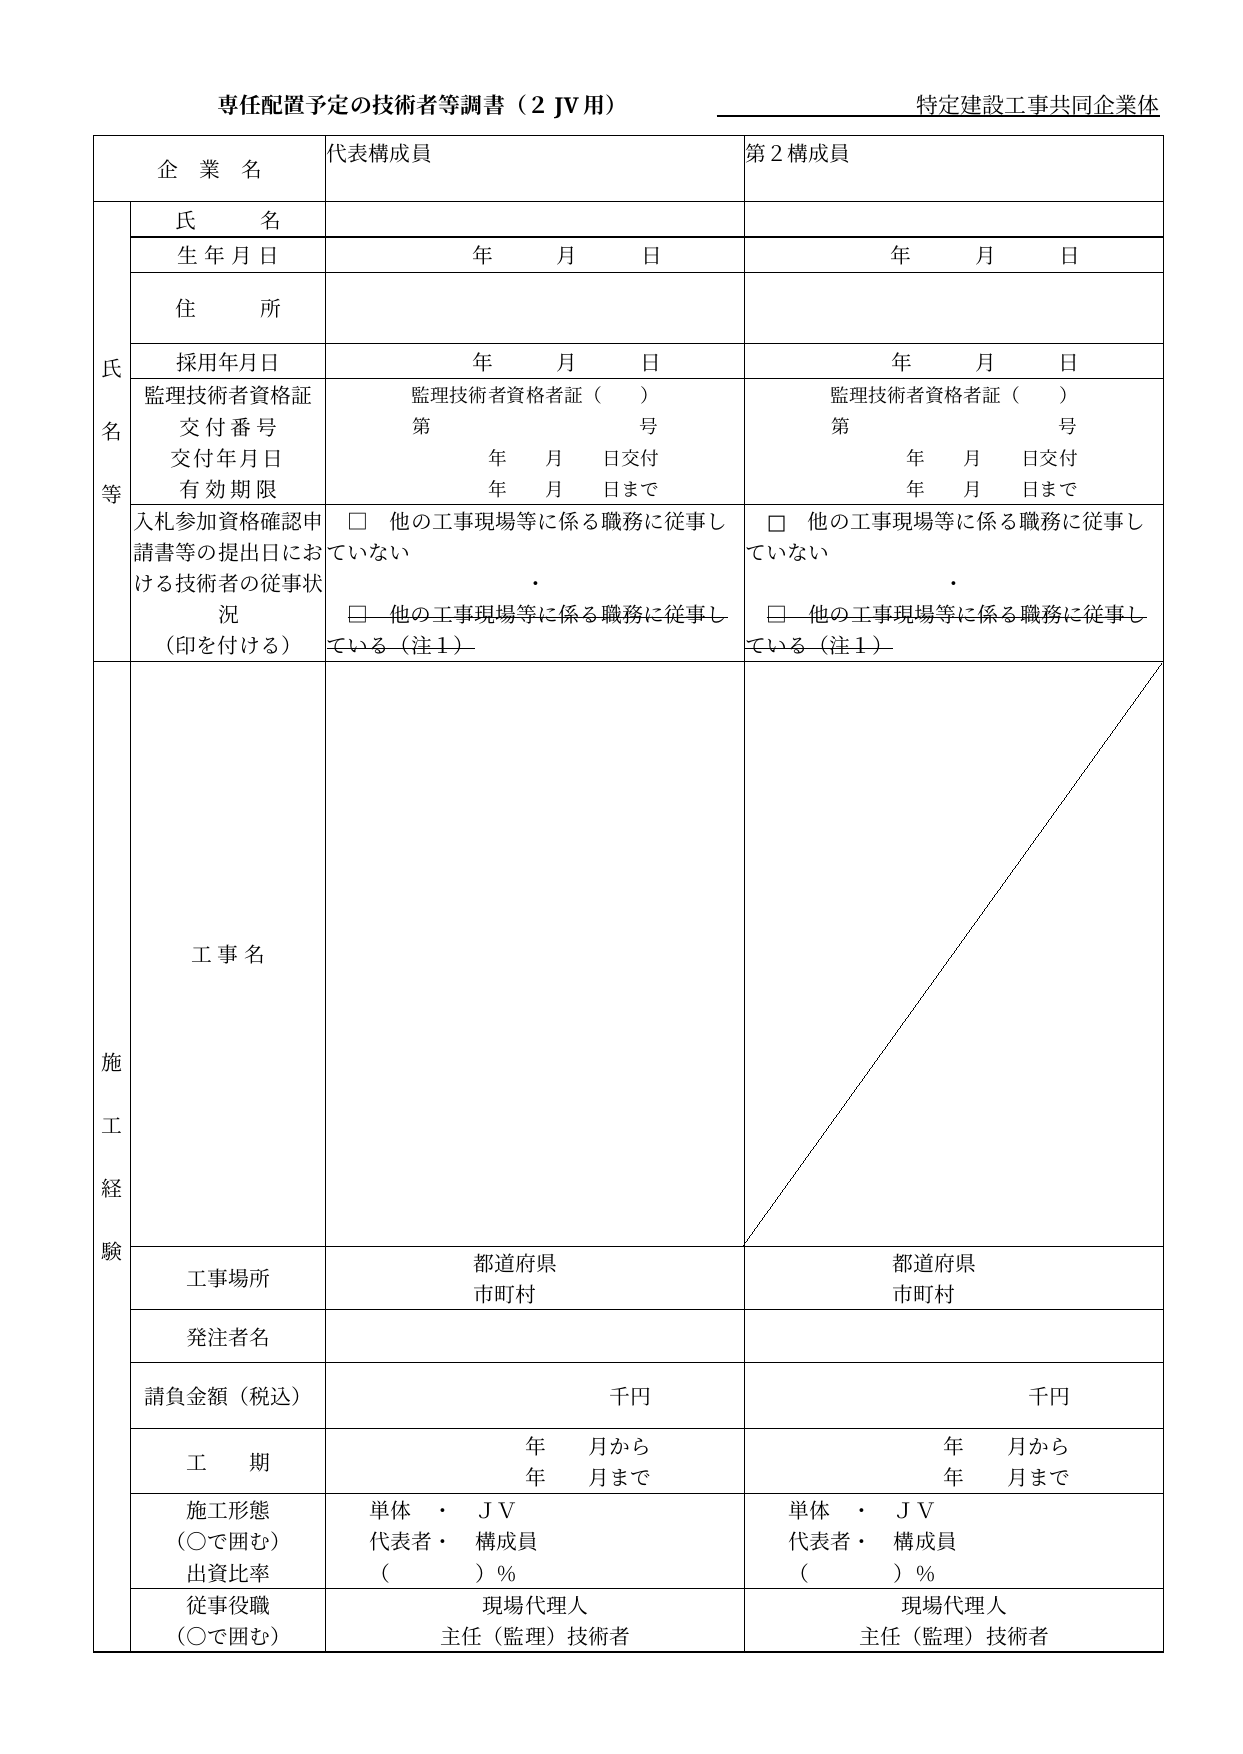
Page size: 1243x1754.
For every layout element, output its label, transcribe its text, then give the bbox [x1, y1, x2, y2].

table_cell 住 所 [131, 273, 325, 343]
table_cell 採用年月日 [131, 344, 325, 378]
table_cell 現場代理人 主任（監理）技術者 [326, 1589, 744, 1651]
table_cell 年 月 日 [326, 238, 744, 272]
table_cell 年 月 日 [326, 344, 744, 378]
table_cell 施工形態 （○で囲む） 出資比率 [131, 1494, 325, 1587]
table_cell □ 他の工事現場等に係る職務に従事していない ・ □ 他の工事現場等に係る職務に従事している（注１） [745, 505, 1163, 661]
table_cell 現場代理人 主任（監理）技術者 [745, 1589, 1163, 1651]
table_cell [326, 202, 744, 236]
table_cell 入札参加資格確認申請書等の提出日における技術者の従事状況 （印を付ける） [131, 505, 325, 661]
table_cell 工 期 [131, 1429, 325, 1493]
table_cell 都道府県 市町村 [745, 1247, 1163, 1309]
table_cell 請負金額（税込） [131, 1363, 325, 1428]
table_cell □ 他の工事現場等に係る職務に従事していない ・ □ 他の工事現場等に係る職務に従事している（注１） [326, 505, 744, 661]
table_cell 年 月から 年 月まで [326, 1429, 744, 1493]
table_cell [745, 1310, 1163, 1362]
table_cell 年 月 日 [745, 238, 1163, 272]
text 専任配置予定の技術者等調書（２JV用） 特定建設工事共同企業体 [71, 73, 1160, 135]
table_cell 発注者名 [131, 1310, 325, 1362]
table_cell 年 月 日 [745, 344, 1163, 378]
table_cell 工 事 名 [131, 662, 325, 1246]
table_cell 監理技術者資格証 交付番号 交付年月日 有効期限 [131, 379, 325, 504]
table_header 第２構成員 [745, 136, 1163, 201]
table_cell 生 年 月 日 [131, 238, 325, 272]
table_cell [326, 1310, 744, 1362]
table_cell [326, 273, 744, 343]
table_cell 施工経験 [94, 662, 130, 1651]
table_header 代表構成員 [326, 136, 744, 201]
table_cell [745, 273, 1163, 343]
table_cell 氏 名 [131, 202, 325, 236]
table_cell 千円 [745, 1363, 1163, 1428]
table_cell 千円 [326, 1363, 744, 1428]
table_cell 氏 名 等 [94, 202, 130, 661]
table_cell 工事場所 [131, 1247, 325, 1309]
table_cell 都道府県 市町村 [326, 1247, 744, 1309]
table_cell 年 月から 年 月まで [745, 1429, 1163, 1493]
table_cell [745, 202, 1163, 236]
table_cell [745, 662, 1163, 1246]
table_cell 単体 ・ ＪＶ 代表者・ 構成員 （ ）％ [745, 1494, 1163, 1587]
table_header 企 業 名 [94, 136, 325, 201]
table_cell [326, 662, 744, 1246]
table_cell 監理技術者資格者証（ ） 第 号 年 月 日交付 年 月 日まで [326, 379, 744, 504]
table_cell 監理技術者資格者証（ ） 第 号 年 月 日交付 年 月 日まで [745, 379, 1163, 504]
table_cell 単体 ・ ＪＶ 代表者・ 構成員 （ ）％ [326, 1494, 744, 1587]
table_cell 従事役職 （○で囲む） [131, 1589, 325, 1651]
